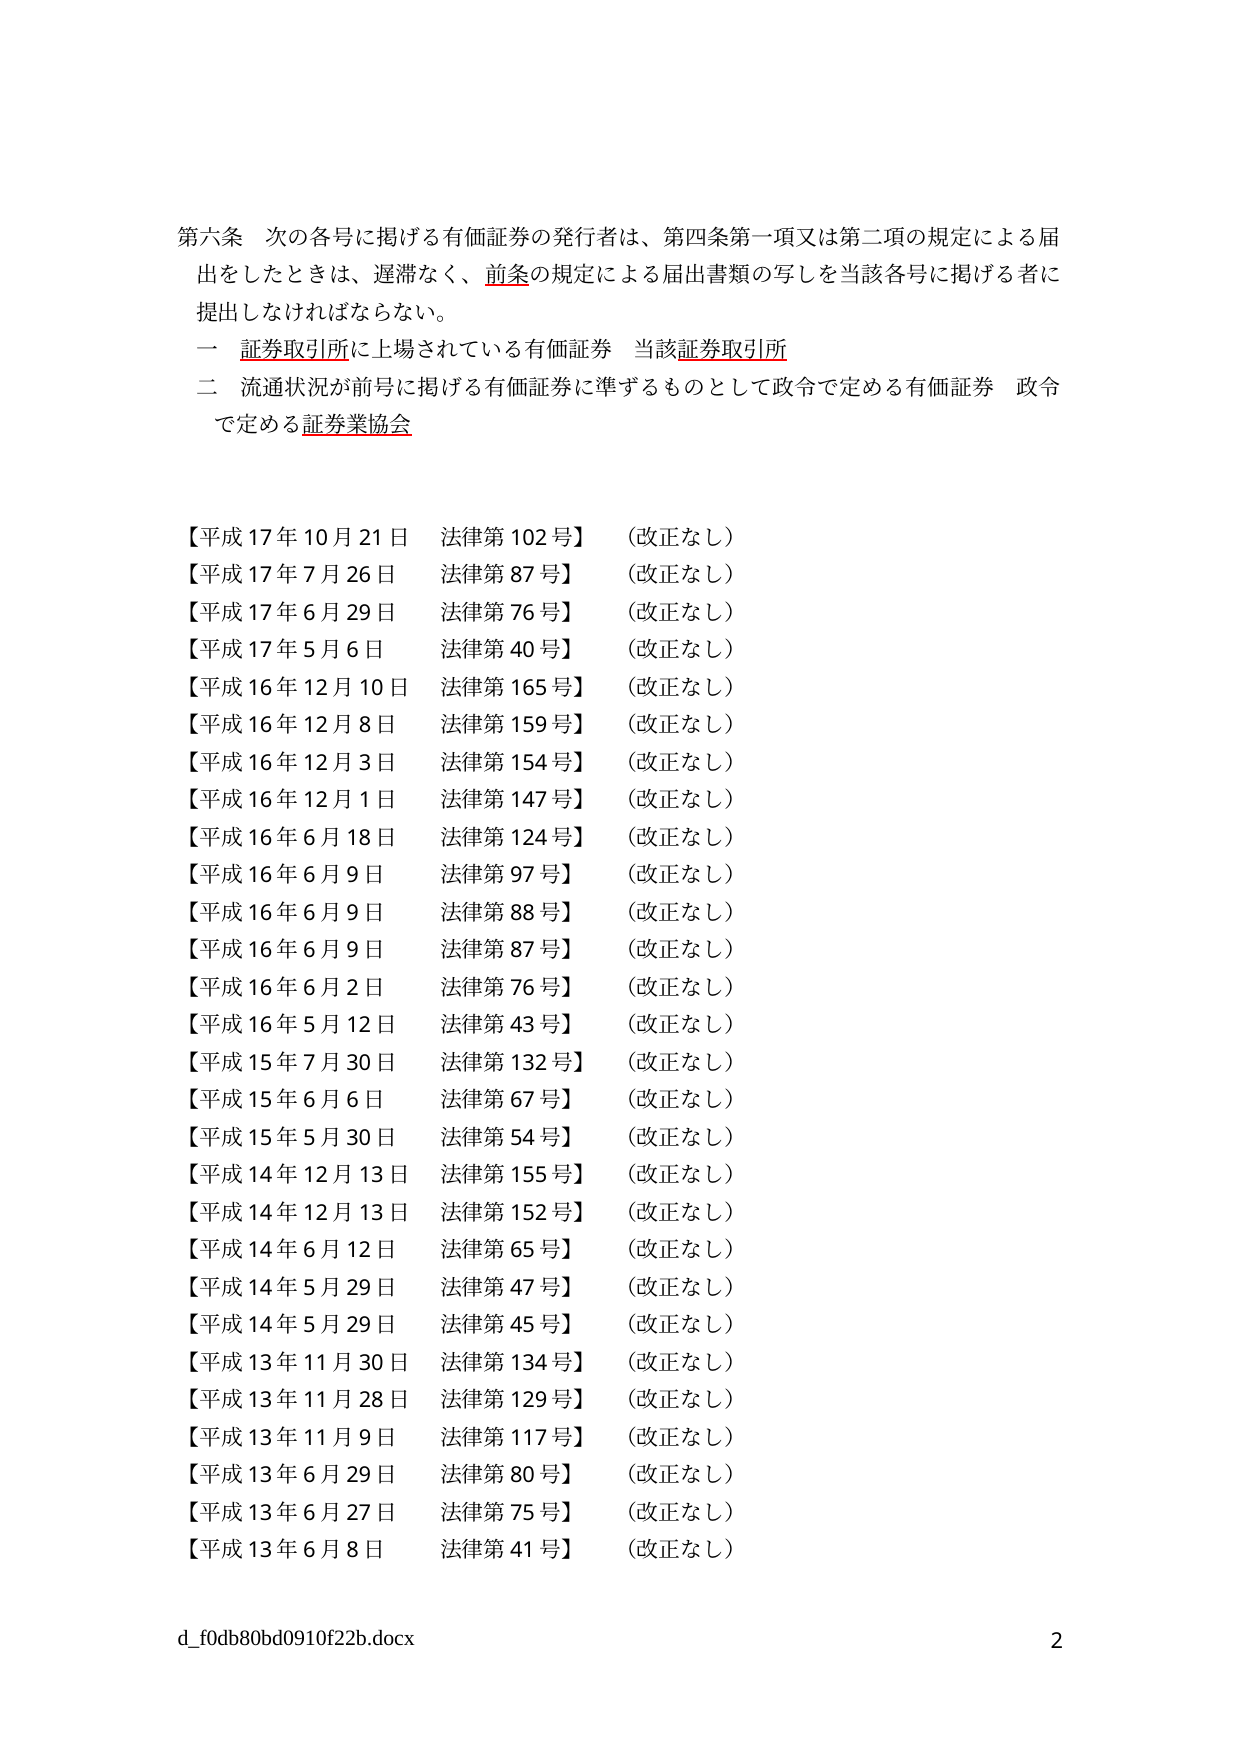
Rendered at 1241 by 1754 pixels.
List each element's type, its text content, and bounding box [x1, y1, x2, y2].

text 【平成14年5月29日 法律第45号】 （改正なし） [177, 1304, 1063, 1342]
text 【平成14年12月13日 法律第152号】 （改正なし） [177, 1192, 1063, 1229]
text 【平成16年5月12日 法律第43号】 （改正なし） [177, 1004, 1063, 1042]
text 【平成13年11月30日 法律第134号】 （改正なし） [177, 1342, 1063, 1379]
text 第六条 次の各号に掲げる有価証券の発行者は、第四条第一項又は第二項の規定による届出をしたときは、遅滞なく、前条の規定による届出書類の写しを当該各号に掲げる者に提出しなければならない。 [177, 217, 1063, 329]
text 【平成14年6月12日 法律第65号】 （改正なし） [177, 1229, 1063, 1267]
text 【平成16年6月2日 法律第76号】 （改正なし） [177, 967, 1063, 1004]
text 【平成14年12月13日 法律第155号】 （改正なし） [177, 1154, 1063, 1192]
text 【平成13年11月9日 法律第117号】 （改正なし） [177, 1417, 1063, 1454]
text 【平成14年5月29日 法律第47号】 （改正なし） [177, 1267, 1063, 1304]
text 【平成15年5月30日 法律第54号】 （改正なし） [177, 1117, 1063, 1154]
text 【平成16年12月8日 法律第159号】 （改正なし） [177, 704, 1063, 742]
text 【平成15年7月30日 法律第132号】 （改正なし） [177, 1042, 1063, 1079]
text 【平成16年12月10日 法律第165号】 （改正なし） [177, 667, 1063, 704]
text 【平成17年10月21日 法律第102号】 （改正なし） [177, 517, 1063, 554]
text 【平成16年12月3日 法律第154号】 （改正なし） [177, 742, 1063, 779]
text 【平成16年6月9日 法律第97号】 （改正なし） [177, 854, 1063, 892]
text 【平成16年12月1日 法律第147号】 （改正なし） [177, 779, 1063, 817]
text 【平成17年6月29日 法律第76号】 （改正なし） [177, 592, 1063, 629]
text 【平成13年11月28日 法律第129号】 （改正なし） [177, 1379, 1063, 1417]
text 一 証券取引所に上場されている有価証券 当該証券取引所 [196, 329, 1063, 367]
text 【平成17年7月26日 法律第87号】 （改正なし） [177, 554, 1063, 592]
text 【平成13年6月29日 法律第80号】 （改正なし） [177, 1454, 1063, 1492]
text 【平成15年6月6日 法律第67号】 （改正なし） [177, 1079, 1063, 1117]
text 【平成13年6月27日 法律第75号】 （改正なし） [177, 1492, 1063, 1529]
text 【平成13年6月8日 法律第41号】 （改正なし） [177, 1529, 1063, 1567]
text 【平成16年6月9日 法律第88号】 （改正なし） [177, 892, 1063, 929]
text 【平成16年6月18日 法律第124号】 （改正なし） [177, 817, 1063, 854]
text 【平成17年5月6日 法律第40号】 （改正なし） [177, 629, 1063, 667]
text 二 流通状況が前号に掲げる有価証券に準ずるものとして政令で定める有価証券 政令で定める証券業協会 [196, 367, 1063, 442]
text 【平成16年6月9日 法律第87号】 （改正なし） [177, 929, 1063, 967]
